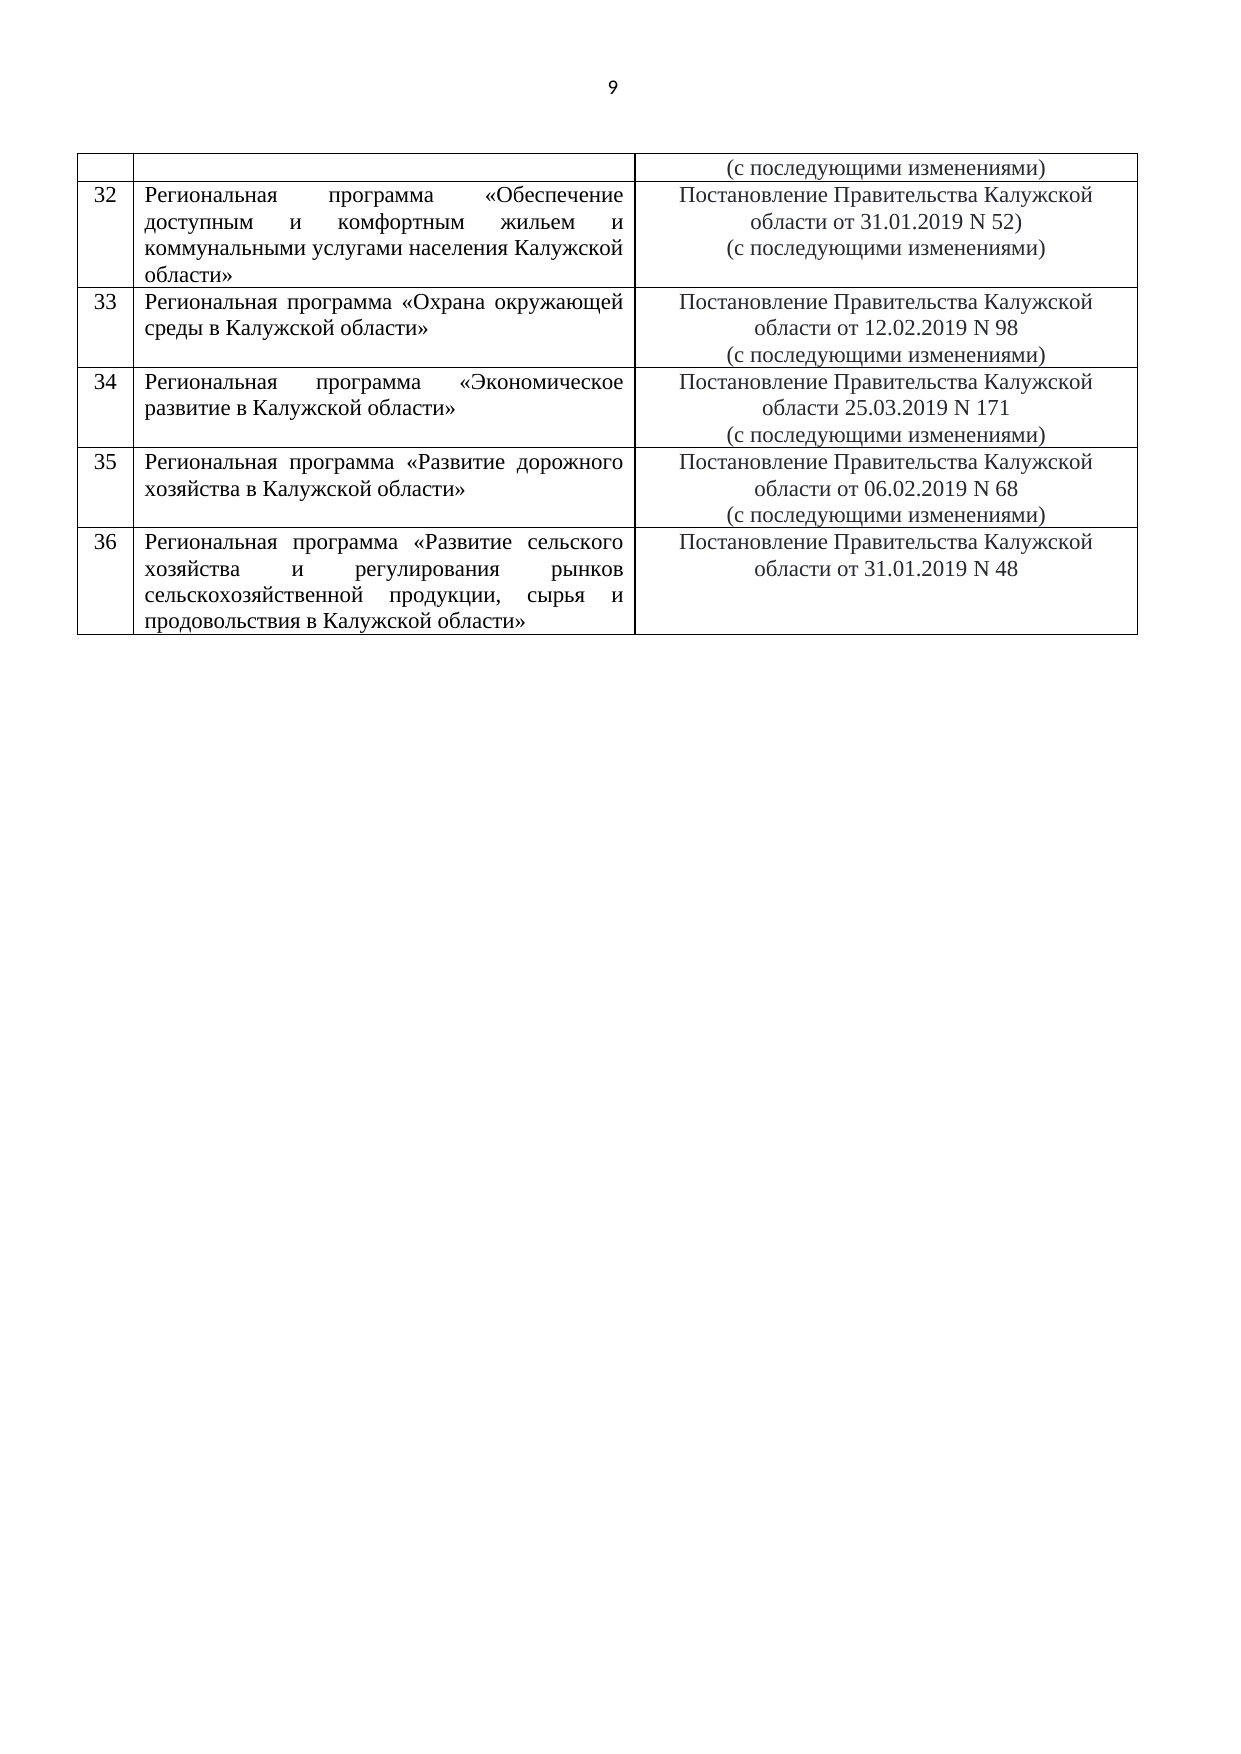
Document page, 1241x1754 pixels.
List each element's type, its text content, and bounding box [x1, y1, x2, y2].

table_cell Постановление Правительства Калужской области 25.03.2019 N 171 (с последующими изменениями) [636, 368, 1137, 447]
table_cell Постановление Правительства Калужской области от 06.02.2019 N 68 (с последующими изменениями) [636, 448, 1137, 527]
table_cell 35 [78, 448, 133, 527]
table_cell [636, 154, 1137, 181]
table_cell Региональная программа «Развитие сельского хозяйства и регулирования рынков сельскохозяйственной продукции, сырья и продовольствия в Калужской области» [134, 528, 634, 634]
table_cell 33 [78, 288, 133, 367]
table_cell Постановление Правительства Калужской области от 31.01.2019 N 52) (с последующими изменениями) [636, 182, 1137, 287]
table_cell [134, 154, 634, 181]
table_cell 31 [78, 154, 133, 181]
table_cell Региональная программа «Охрана окружающей среды в Калужской области» [134, 288, 634, 367]
table_cell Региональная программа «Экономическое развитие в Калужской области» [134, 368, 634, 447]
table_cell Постановление Правительства Калужской области от 12.02.2019 N 98 (с последующими изменениями) [636, 288, 1137, 367]
table_cell 34 [78, 368, 133, 447]
table_cell Региональная программа «Развитие дорожного хозяйства в Калужской области» [134, 448, 634, 527]
table_cell Постановление Правительства Калужской области от 31.01.2019 N 48 [636, 528, 1137, 634]
table_cell Региональная программа «Обеспечение доступным и комфортным жильем и коммунальными услугами населения Калужской области» [134, 182, 634, 287]
table_cell 36 [78, 528, 133, 634]
table_cell 32 [78, 182, 133, 287]
